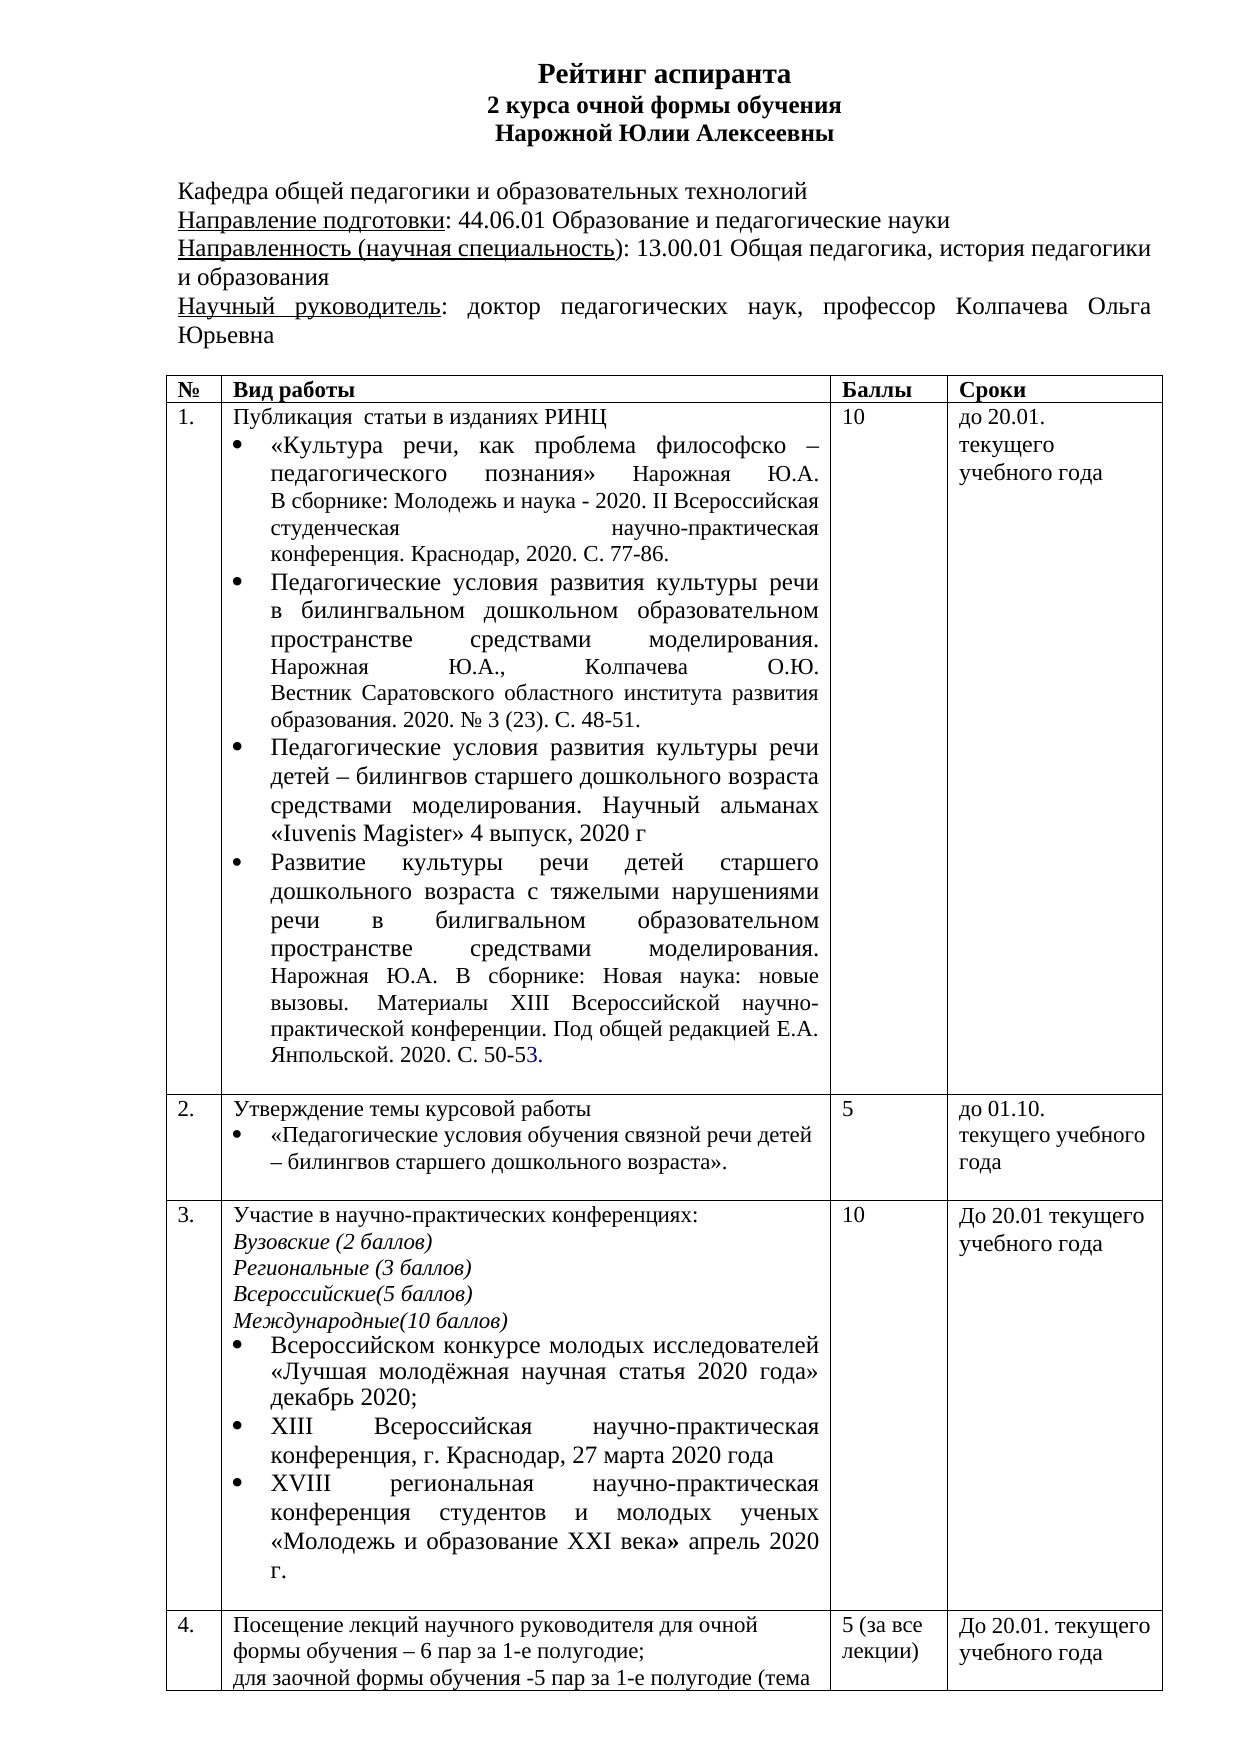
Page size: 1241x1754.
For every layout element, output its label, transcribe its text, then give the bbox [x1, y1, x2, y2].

table_cell Утверждение темы курсовой работы «Педагогические условия обучения связной речи детей – билингвов старшего дошкольного возраста». [222, 1095, 830, 1200]
table_cell до 01.10. текущего учебного года [948, 1095, 1162, 1200]
text Кафедра общей педагогики и образовательных технологий [177, 176, 1152, 205]
table_cell Участие в научно-практических конференциях: Вузовские (2 баллов) Региональные (3 баллов) Всероссийские(5 баллов) Международные(10 баллов) Всероссийском конкурсе молодых исследователей «Лучшая молодёжная научная статья 2020 года» декабрь 2020; XIII Всероссийская научно-практическая конференция, г. Краснодар, 27 марта 2020 года XVIII региональная научно-практическая конференция студентов и молодых ученых «Молодежь и образование XXI века» апрель 2020 г. [222, 1201, 830, 1610]
table_cell 5 [831, 1095, 947, 1200]
table_cell 2. [167, 1095, 221, 1200]
text Нарожной Юлии Алексеевны [177, 118, 1152, 147]
table_cell До 20.01. текущего учебного года [948, 1611, 1162, 1690]
table_cell 5 (за все лекции) [831, 1611, 947, 1690]
table_header Вид работы [222, 376, 830, 402]
table_cell 4. [167, 1611, 221, 1690]
text Направленность (научная специальность): 13.00.01 Общая педагогика, история педагогики и образования [177, 233, 1152, 291]
table_cell 10 [831, 403, 947, 1094]
text Направление подготовки: 44.06.01 Образование и педагогические науки [177, 205, 1152, 233]
table_header Сроки [948, 376, 1162, 402]
text Научный руководитель: доктор педагогических наук, профессор Колпачева Ольга Юрьевна [177, 291, 1152, 348]
text Рейтинг аспиранта [177, 56, 1152, 90]
table_cell 3. [167, 1201, 221, 1610]
table_cell Публикация статьи в изданиях РИНЦ «Культура речи, как проблема философско – педагогического познания» Нарожная Ю.А. В сборнике: Молодежь и наука - 2020. II Всероссийская студенческая научно-практическая конференция. Краснодар, 2020. С. 77-86. Педагогические условия развития культуры речи в билингвальном дошкольном образовательном пространстве средствами моделирования. Нарожная Ю.А., Колпачева О.Ю. Вестник Саратовского областного института развития образования. 2020. № 3 (23). С. 48-51. Педагогические условия развития культуры речи детей – билингвов старшего дошкольного возраста средствами моделирования. Научный альманах «Iuvenis Magister» 4 выпуск, 2020 г Развитие культуры речи детей старшего дошкольного возраста с тяжелыми нарушениями речи в билигвальном образовательном пространстве средствами моделирования. Нарожная Ю.А. В сборнике: Новая наука: новые вызовы. Материалы XIII Всероссийской научно-практической конференции. Под общей редакцией Е.А. Янпольской. 2020. С. 50-53. [222, 403, 830, 1094]
table_cell До 20.01 текущего учебного года [948, 1201, 1162, 1610]
table_header № [167, 376, 221, 402]
table_cell 1. [167, 403, 221, 1094]
table_cell 10 [831, 1201, 947, 1610]
table_cell до 20.01. текущего учебного года [948, 403, 1162, 1094]
table_header Баллы [831, 376, 947, 402]
text 2 курса очной формы обучения [177, 90, 1152, 118]
